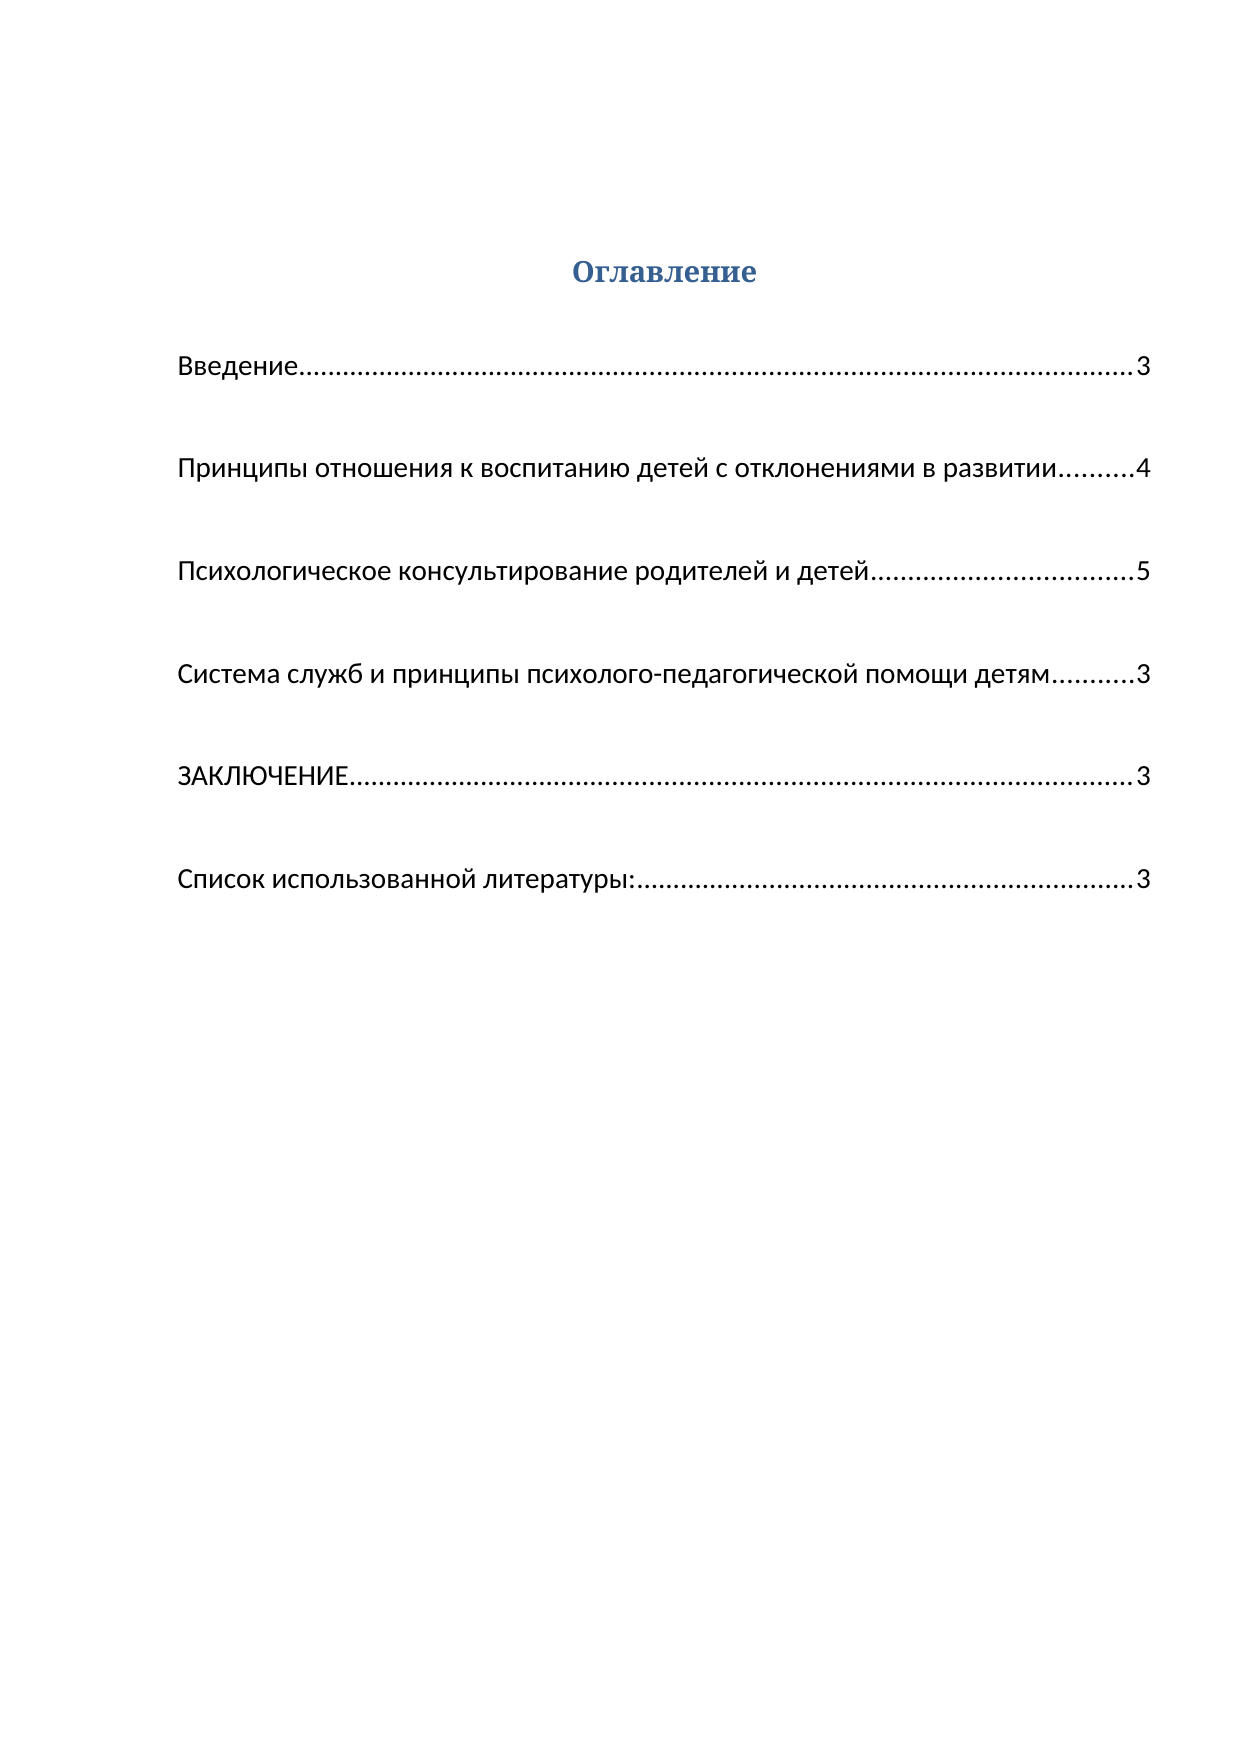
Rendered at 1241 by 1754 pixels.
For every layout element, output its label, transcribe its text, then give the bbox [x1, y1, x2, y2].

text Список использованной литературы: 3 [177, 860, 1152, 896]
text ЗАКЛЮЧЕНИЕ 3 [177, 757, 1152, 793]
text Психологическое консультирование родителей и детей 5 [177, 552, 1152, 588]
text Введение 3 [177, 347, 1152, 382]
text Система служб и принципы психолого-педагогической помощи детям 3 [177, 655, 1152, 690]
text Оглавление [177, 257, 1152, 290]
text Принципы отношения к воспитанию детей с отклонениями в развитии 4 [177, 449, 1152, 485]
